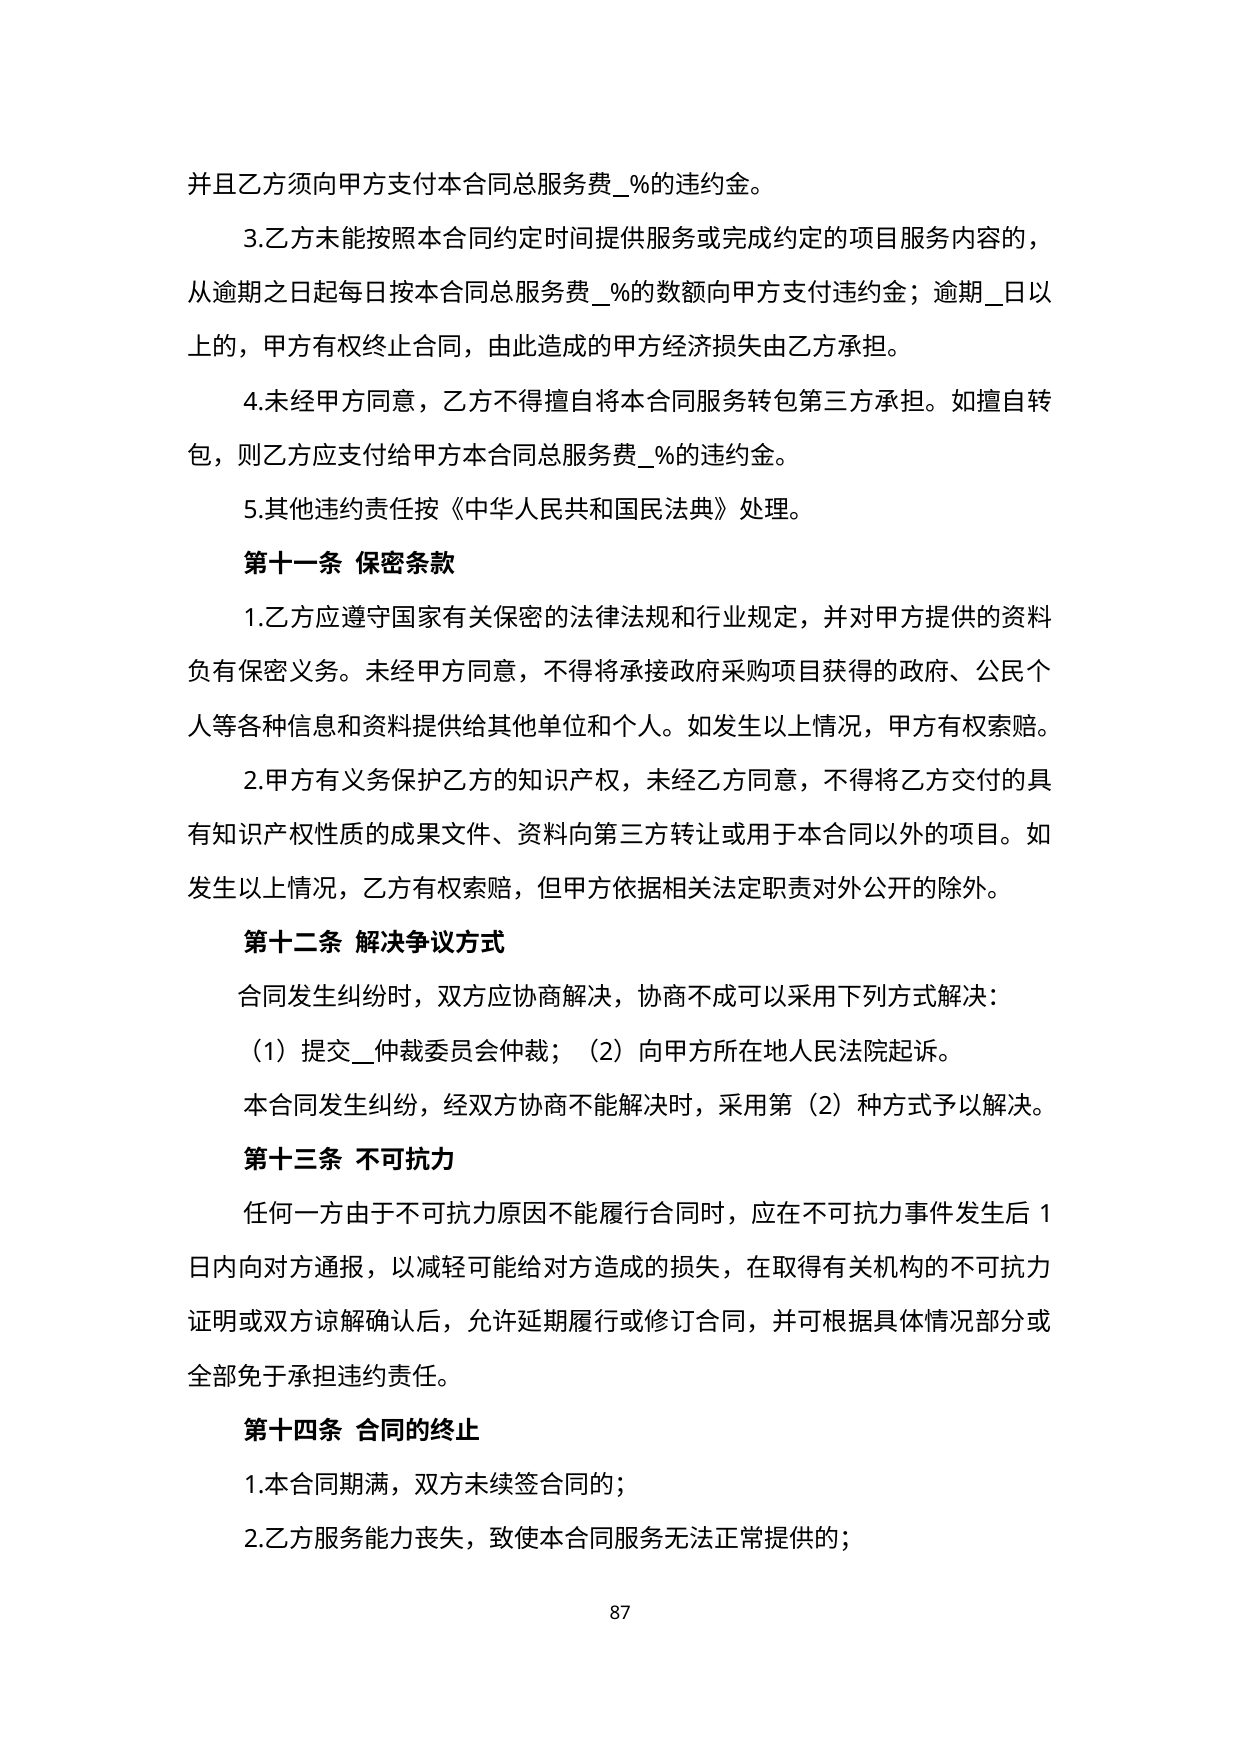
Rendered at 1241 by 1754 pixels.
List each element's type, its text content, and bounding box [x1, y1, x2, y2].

text 第十二条 解决争议方式 [187, 908, 1053, 962]
text 合同发生纠纷时，双方应协商解决，协商不成可以采用下列方式解决： [187, 962, 1053, 1017]
text 第十三条 不可抗力 [187, 1125, 1053, 1179]
text 1.本合同期满，双方未续签合同的； [187, 1450, 1053, 1504]
text 2.甲方有义务保护乙方的知识产权，未经乙方同意，不得将乙方交付的具有知识产权性质的成果文件、资料向第三方转让或用于本合同以外的项目。如发生以上情况，乙方有权索赔，但甲方依据相关法定职责对外公开的除外。 [187, 746, 1053, 908]
text 本合同发生纠纷，经双方协商不能解决时，采用第（2）种方式予以解决。 [187, 1071, 1053, 1125]
text 3.乙方未能按照本合同约定时间提供服务或完成约定的项目服务内容的，从逾期之日起每日按本合同总服务费 %的数额向甲方支付违约金；逾期 日以上的，甲方有权终止合同，由此造成的甲方经济损失由乙方承担。 [187, 204, 1053, 367]
text 2.乙方服务能力丧失，致使本合同服务无法正常提供的； [187, 1504, 1053, 1558]
text 第十四条 合同的终止 [187, 1396, 1053, 1450]
text 4.未经甲方同意，乙方不得擅自将本合同服务转包第三方承担。如擅自转包，则乙方应支付给甲方本合同总服务费 %的违约金。 [187, 367, 1053, 475]
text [187, 150, 1053, 204]
text 5.其他违约责任按《中华人民共和国民法典》处理。 [187, 475, 1053, 529]
text （1）提交 仲裁委员会仲裁；（2）向甲方所在地人民法院起诉。 [187, 1017, 1053, 1071]
text 1.乙方应遵守国家有关保密的法律法规和行业规定，并对甲方提供的资料负有保密义务。未经甲方同意，不得将承接政府采购项目获得的政府、公民个人等各种信息和资料提供给其他单位和个人。如发生以上情况，甲方有权索赔。 [187, 583, 1053, 746]
text 第十一条 保密条款 [187, 529, 1053, 583]
text 任何一方由于不可抗力原因不能履行合同时，应在不可抗力事件发生后1日内向对方通报，以减轻可能给对方造成的损失，在取得有关机构的不可抗力证明或双方谅解确认后，允许延期履行或修订合同，并可根据具体情况部分或全部免于承担违约责任。 [187, 1179, 1053, 1396]
